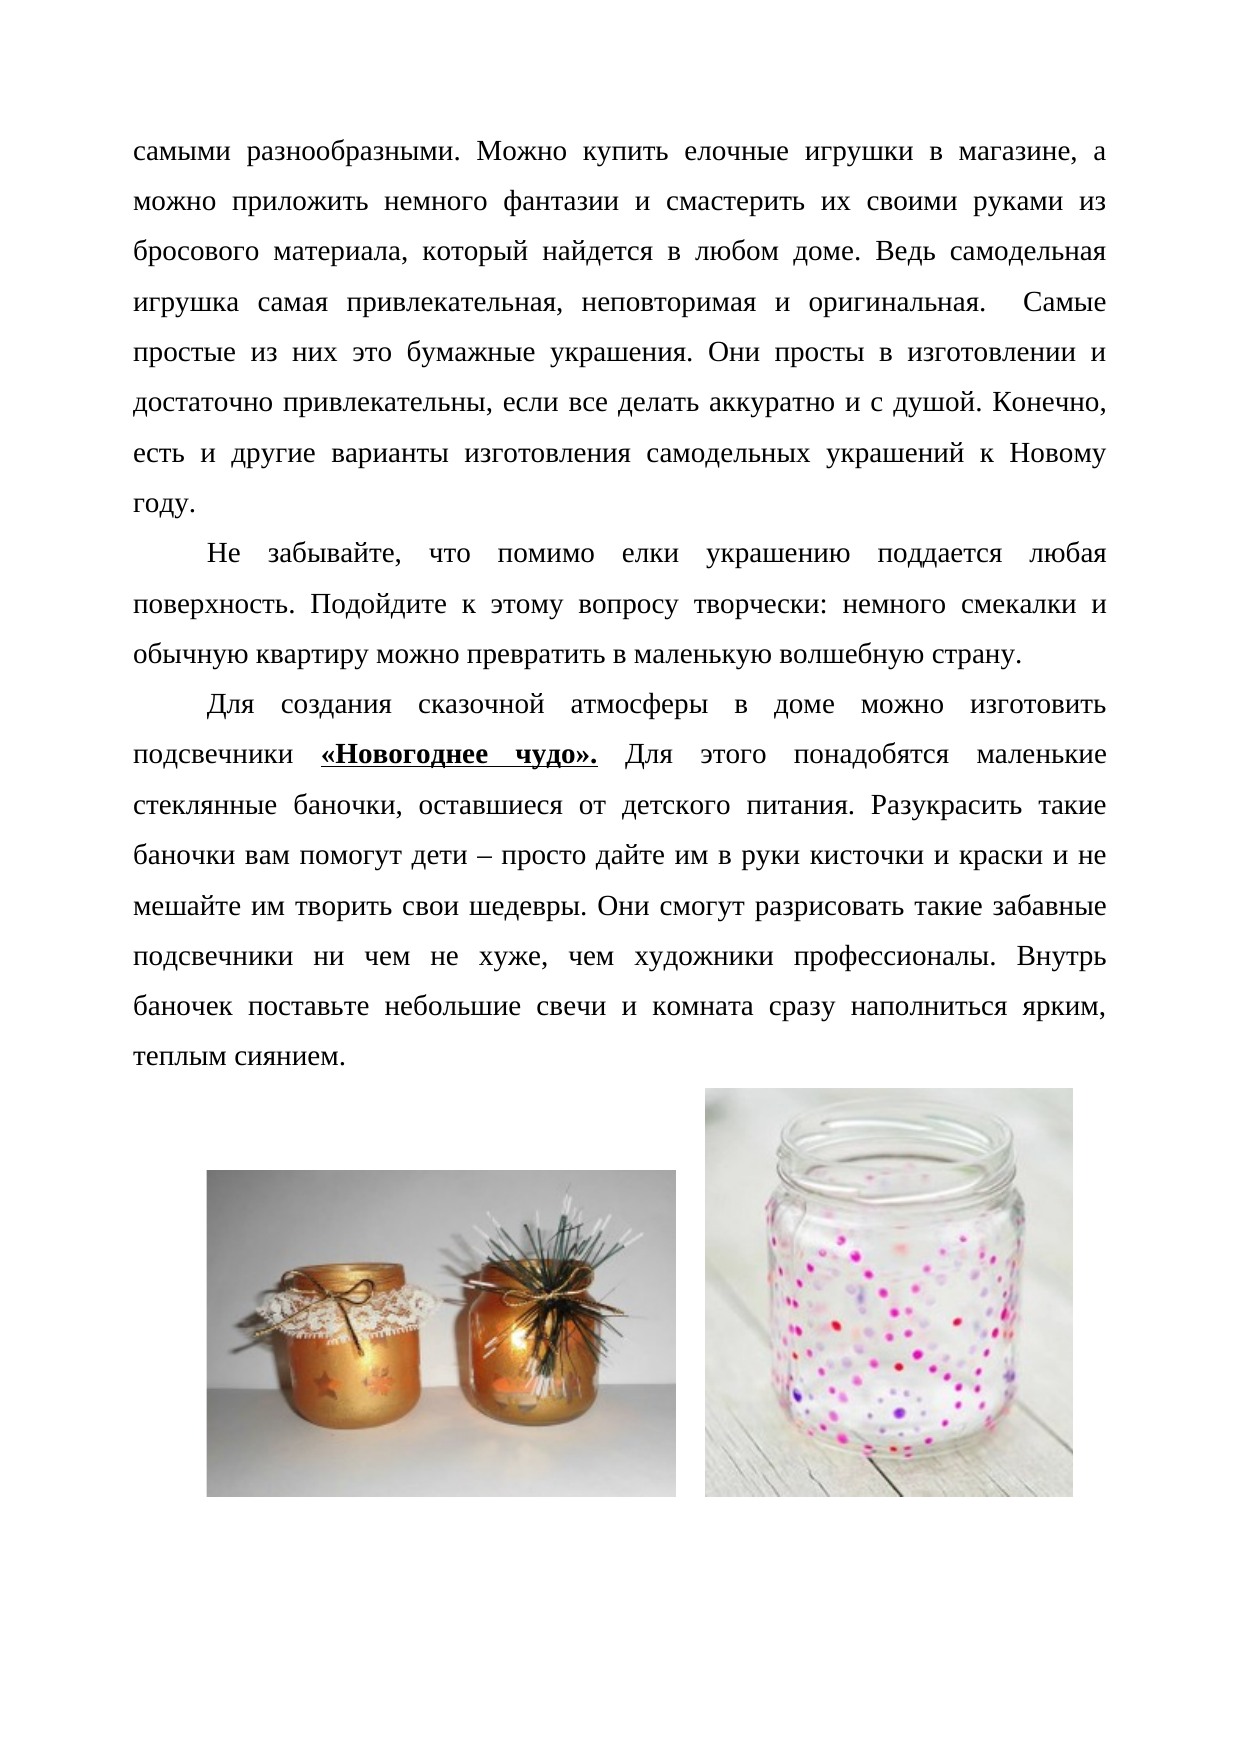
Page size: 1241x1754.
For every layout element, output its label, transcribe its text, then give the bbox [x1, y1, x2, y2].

text Не забывайте, что помимо елки украшению поддается любая поверхность. Подойдите к этому вопросу творчески: немного смекалки и обычную квартиру можно превратить в маленькую волшебную страну. [133, 535, 1107, 669]
picture [206, 1170, 676, 1497]
text Для создания сказочной атмосферы в доме можно изготовить подсвечники «Новогоднее чудо». Для этого понадобятся маленькие стеклянные баночки, оставшиеся от детского питания. Разукрасить такие баночки вам помогут дети – просто дайте им в руки кисточки и краски и не мешайте им творить свои шедевры. Они смогут разрисовать такие забавные подсвечники ни чем не хуже, чем художники профессионалы. Внутрь баночек поставьте небольшие свечи и комната сразу наполниться ярким, теплым сиянием. [133, 686, 1107, 1072]
picture [705, 1088, 1073, 1497]
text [133, 133, 1107, 519]
